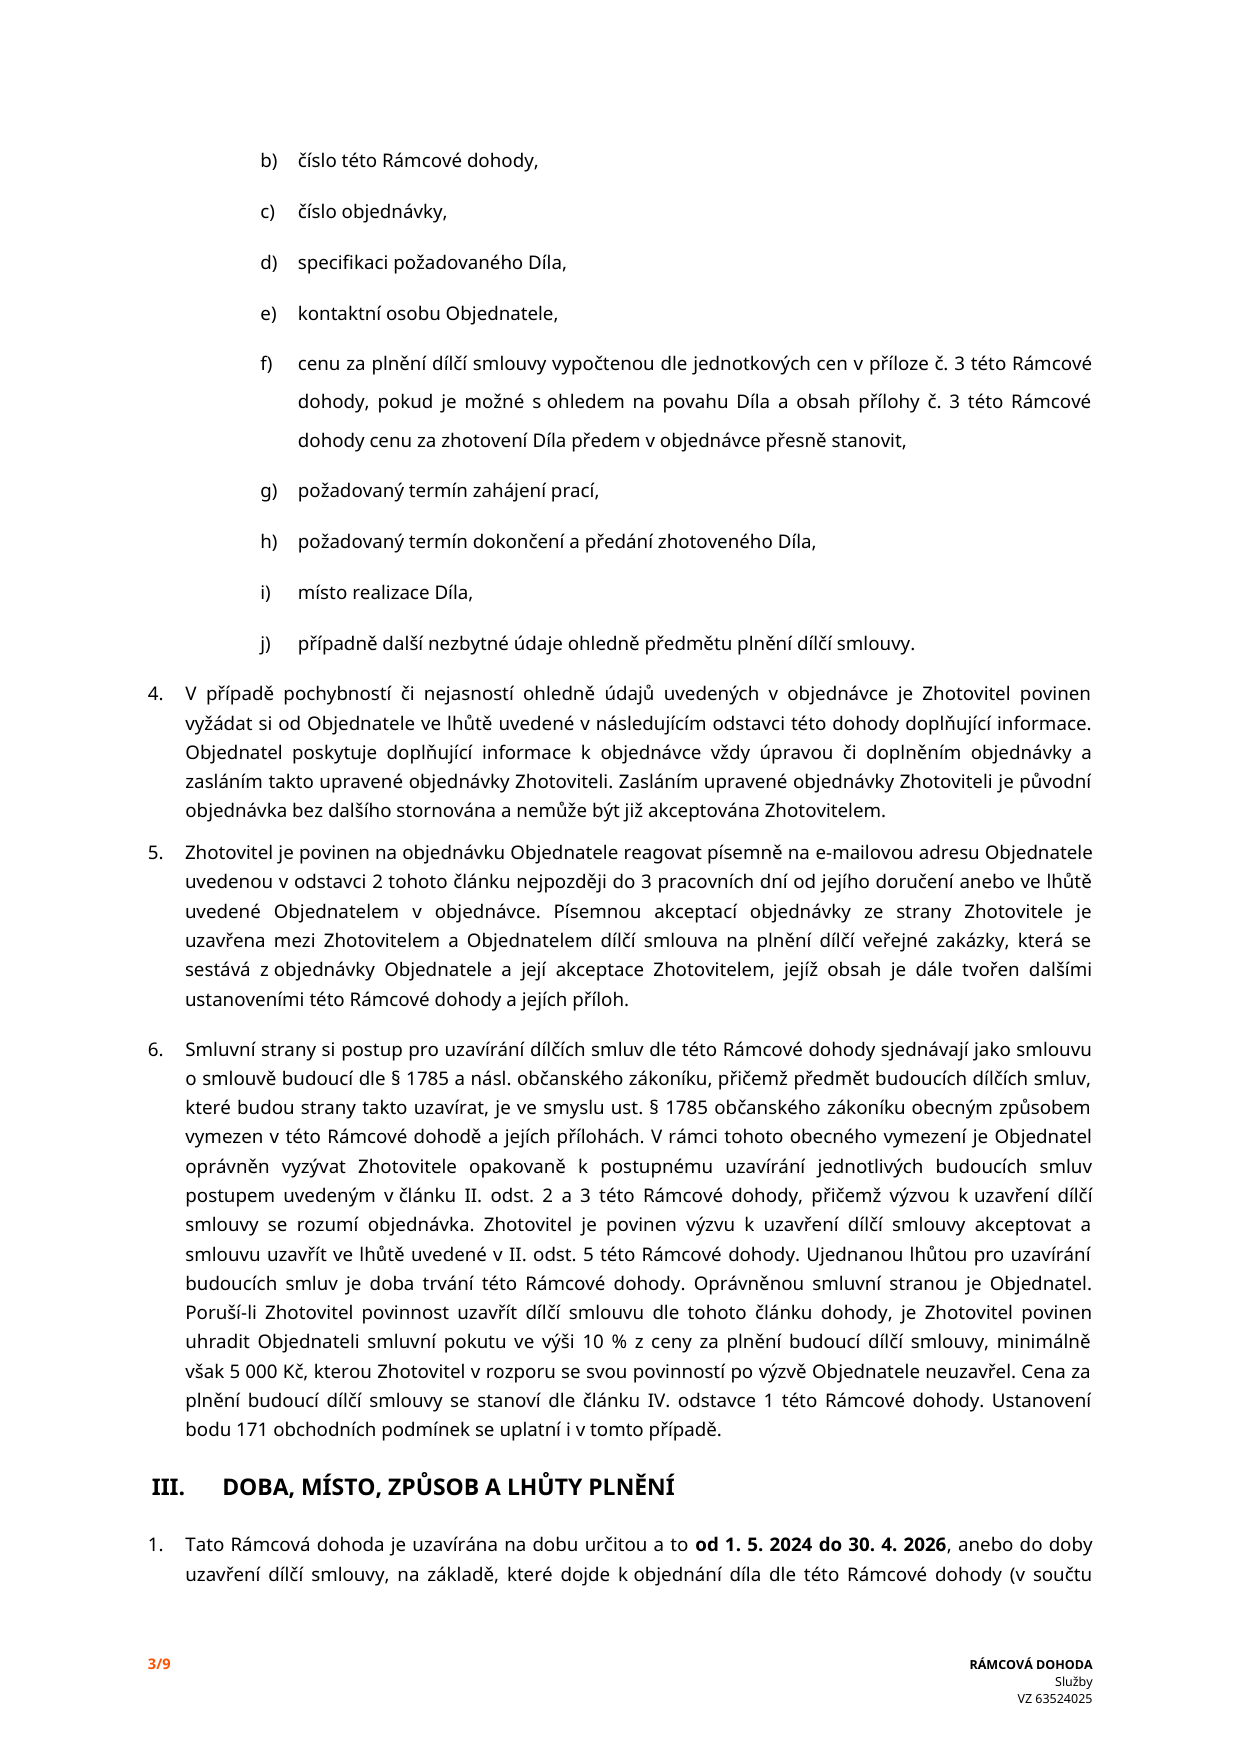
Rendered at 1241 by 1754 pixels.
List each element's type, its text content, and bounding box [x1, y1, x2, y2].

list Zhotovitel je povinen na objednávku Objednatele reagovat písemně na e-mailovou adresu Objednatele uvedenou v odstavci 2 tohoto článku nejpozději do 3 pracovních dní od jejího doručení anebo ve lhůtě uvedené Objednatelem v objednávce. Písemnou akceptací objednávky ze strany Zhotovitele je uzavřena mezi Zhotovitelem a Objednatelem dílčí smlouva na plnění dílčí veřejné zakázky, která se sestává z objednávky Objednatele a její akceptace Zhotovitelem, jejíž obsah je dále tvořen dalšími ustanoveními této Rámcové dohody a jejích příloh. [148, 839, 1093, 1011]
list číslo této Rámcové dohody, [260, 148, 1093, 173]
list požadovaný termín dokončení a předání zhotoveného Díla, [260, 528, 1093, 554]
list kontaktní osobu Objednatele, [260, 300, 1093, 325]
list číslo objednávky, [260, 198, 1093, 224]
list specifikaci požadovaného Díla, [260, 249, 1093, 274]
text V případě pochybností či nejasností ohledně údajů uvedených v objednávce je Zhotovitel povinen vyžádat si od Objednatele ve lhůtě uvedené v následujícím odstavci této dohody doplňující informace. Objednatel poskytuje doplňující informace k objednávce vždy úpravou či doplněním objednávky a zasláním takto upravené objednávky Zhotoviteli. Zasláním upravené objednávky Zhotoviteli je původní objednávka bez dalšího stornována a nemůže být již akceptována Zhotovitelem. [148, 681, 1093, 823]
list Smluvní strany si postup pro uzavírání dílčích smluv dle této Rámcové dohody sjednávají jako smlouvu o smlouvě budoucí dle § 1785 a násl. občanského zákoníku, přičemž předmět budoucích dílčích smluv, které budou strany takto uzavírat, je ve smyslu ust. § 1785 občanského zákoníku obecným způsobem vymezen v této Rámcové dohodě a jejích přílohách. V rámci tohoto obecného vymezení je Objednatel oprávněn vyzývat Zhotovitele opakovaně k postupnému uzavírání jednotlivých budoucích smluv postupem uvedeným v článku II. odst. 2 a 3 této Rámcové dohody, přičemž výzvou k uzavření dílčí smlouvy se rozumí objednávka. Zhotovitel je povinen výzvu k uzavření dílčí smlouvy akceptovat a smlouvu uzavřít ve lhůtě uvedené v II. odst. 5 této Rámcové dohody. Ujednanou lhůtou pro uzavírání budoucích smluv je doba trvání této Rámcové dohody. Oprávněnou smluvní stranou je Objednatel. Poruší-li Zhotovitel povinnost uzavřít dílčí smlouvu dle tohoto článku dohody, je Zhotovitel povinen uhradit Objednateli smluvní pokutu ve výši 10 % z ceny za plnění budoucí dílčí smlouvy, minimálně však 5 000 Kč, kterou Zhotovitel v rozporu se svou povinností po výzvě Objednatele neuzavřel. Cena za plnění budoucí dílčí smlouvy se stanoví dle článku IV. odstavce 1 této Rámcové dohody. Ustanovení bodu 171 obchodních podmínek se uplatní i v tomto případě. [148, 1036, 1093, 1442]
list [148, 1532, 1093, 1586]
list požadovaný termín zahájení prací, [260, 478, 1093, 503]
list místo realizace Díla, [260, 579, 1093, 605]
list případně další nezbytné údaje ohledně předmětu plnění dílčí smlouvy. [260, 630, 1093, 655]
list DOBA, MÍSTO, ZPŮSOB A LHŮTY PLNĚNÍ [185, 1471, 1093, 1502]
list cenu za plnění dílčí smlouvy vypočtenou dle jednotkových cen v příloze č. 3 této Rámcové dohody, pokud je možné s ohledem na povahu Díla a obsah přílohy č. 3 této Rámcové dohody cenu za zhotovení Díla předem v objednávce přesně stanovit, [260, 351, 1093, 452]
